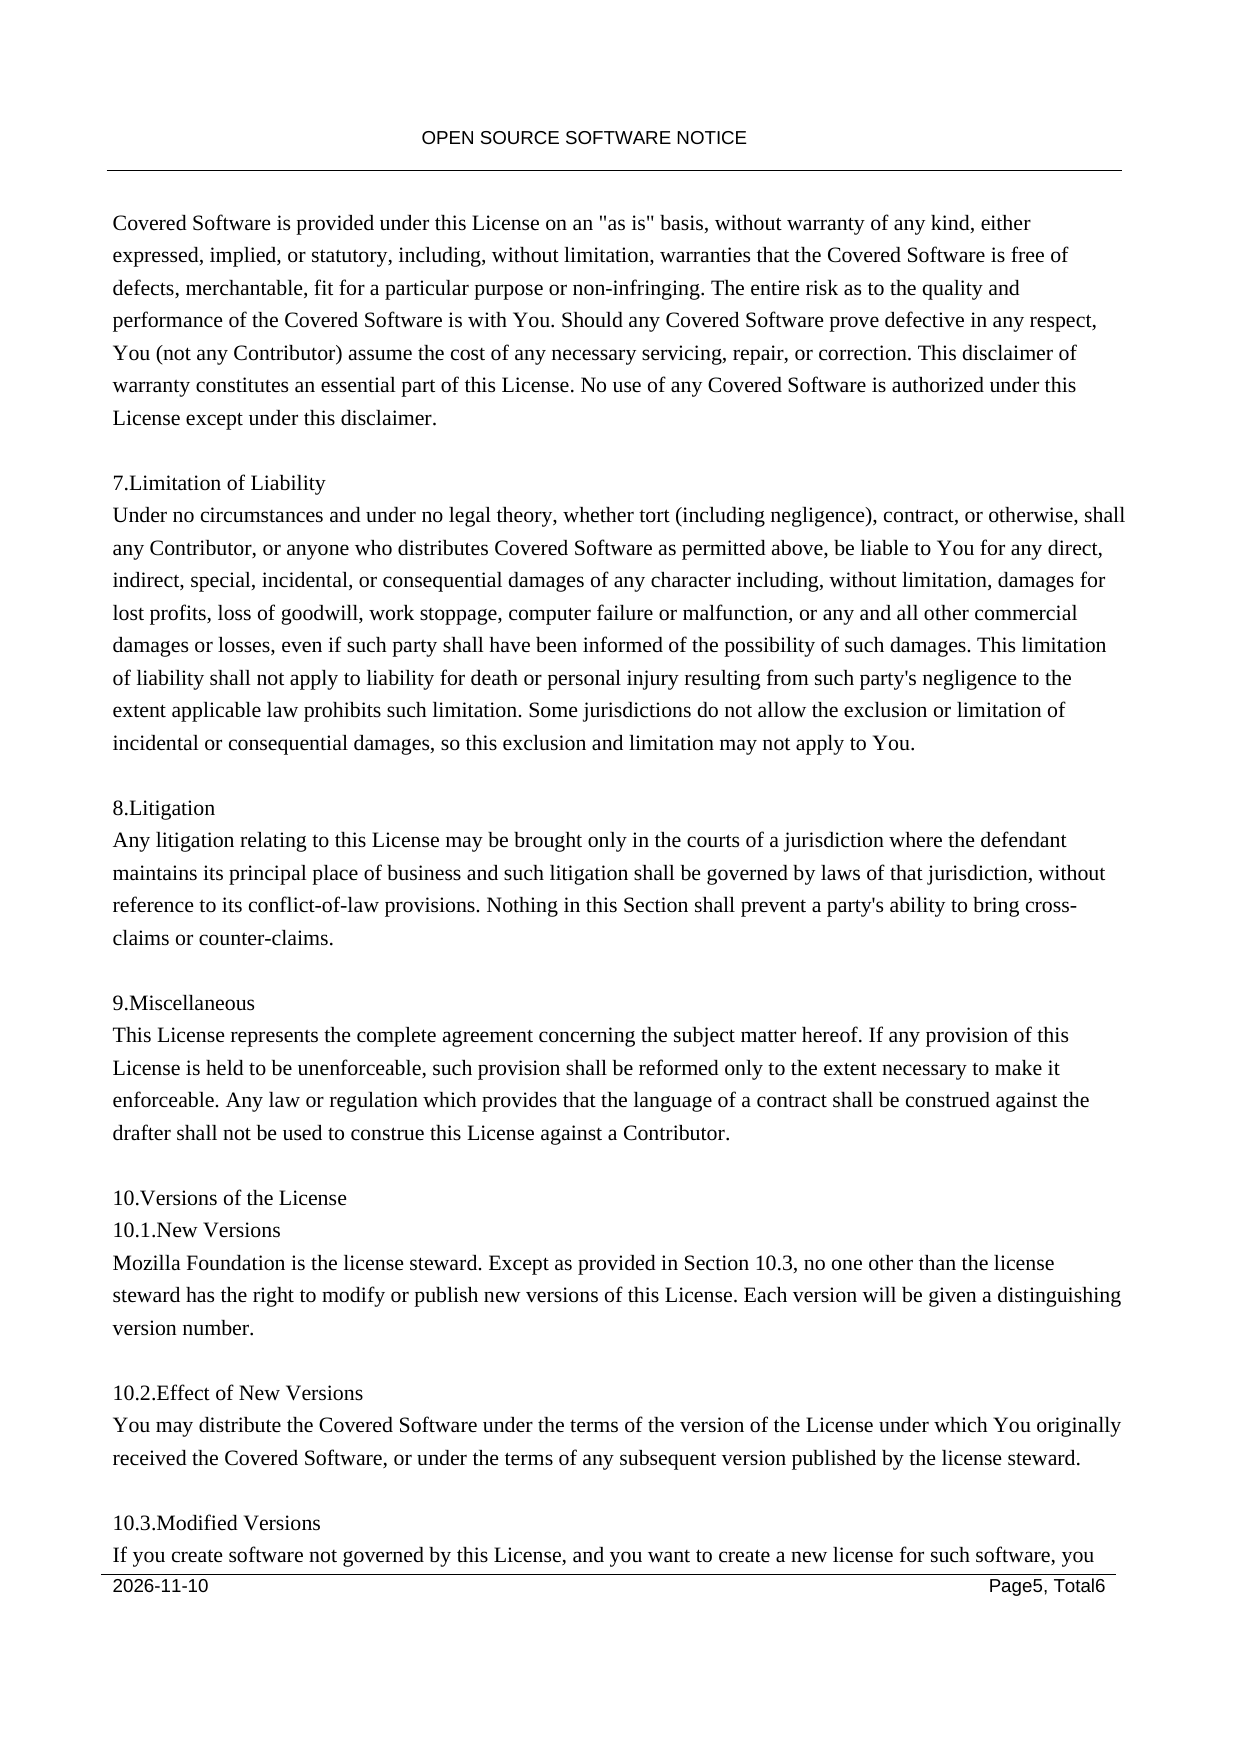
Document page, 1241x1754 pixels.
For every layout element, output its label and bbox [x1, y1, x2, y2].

text [112, 206, 1128, 1571]
